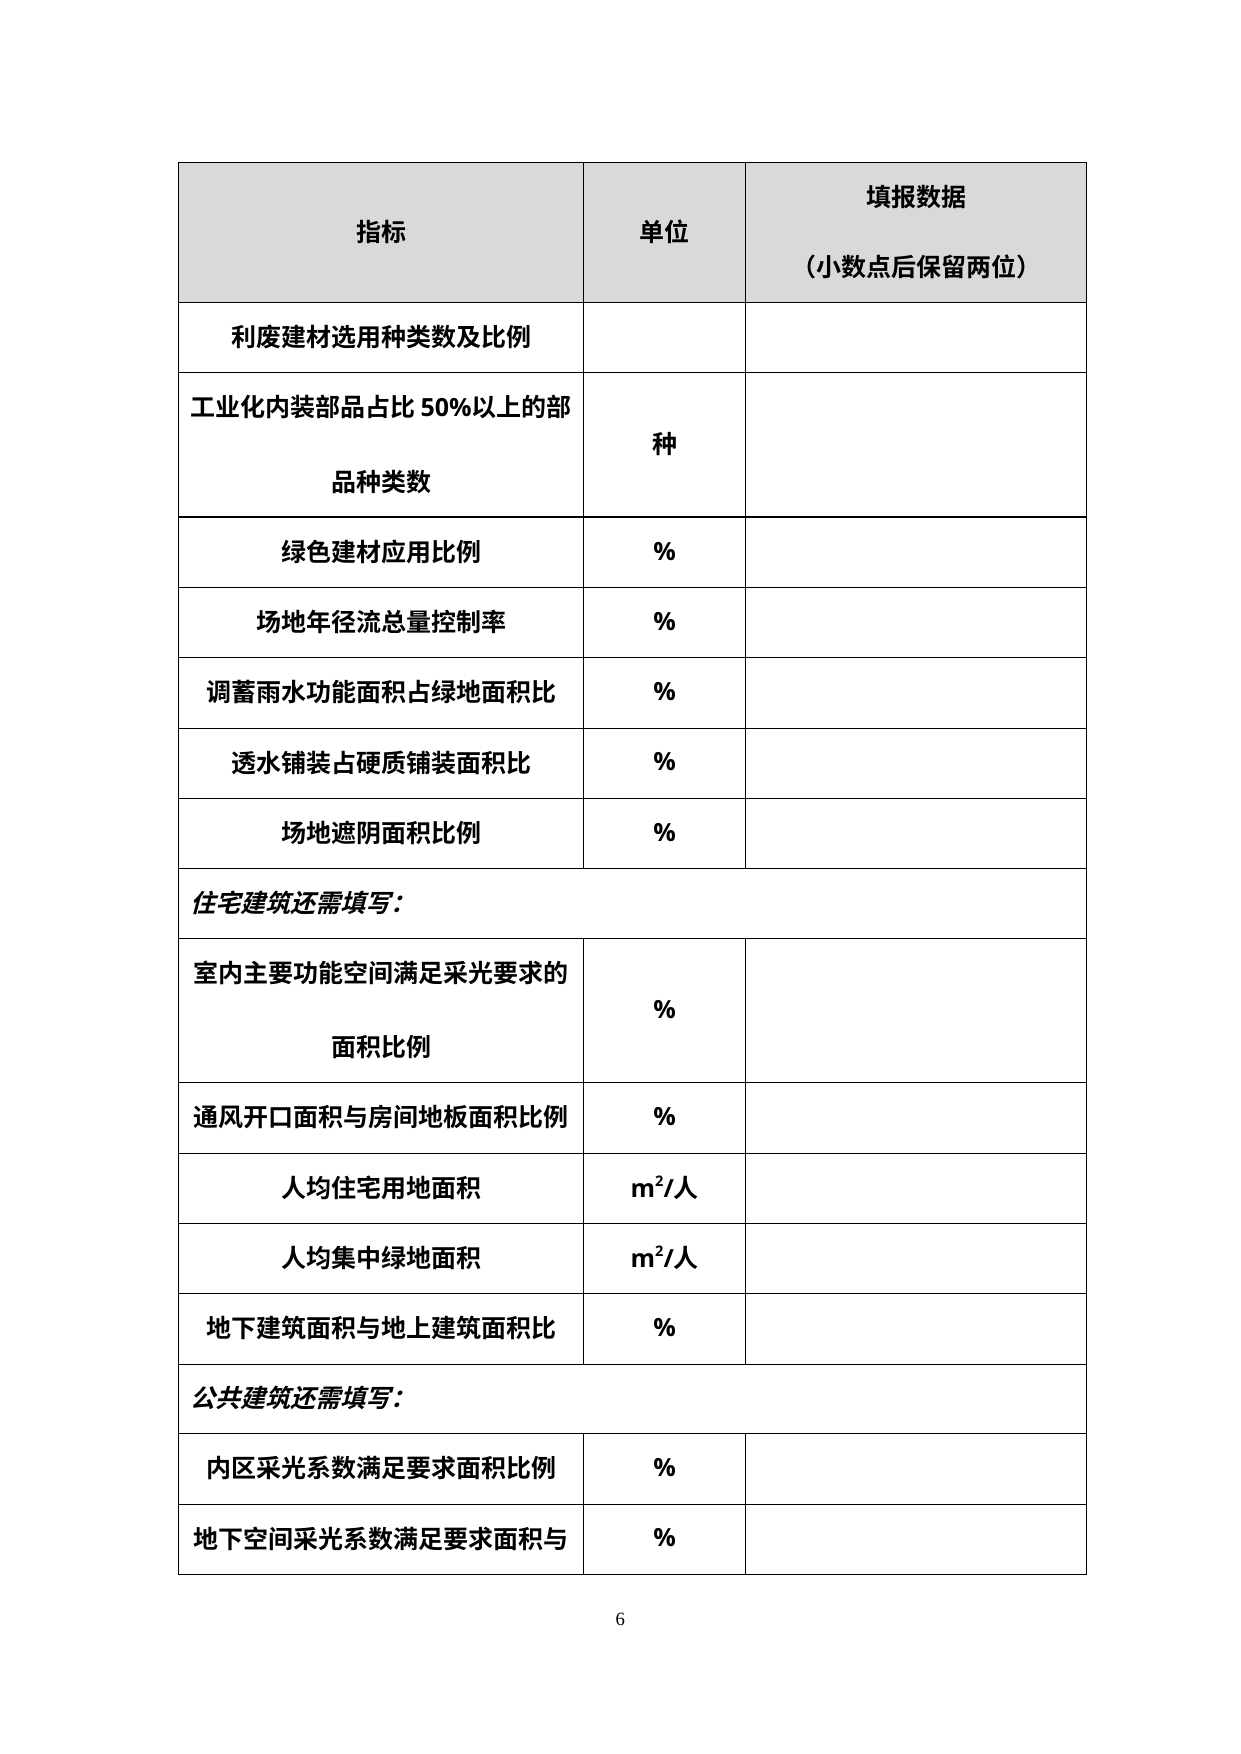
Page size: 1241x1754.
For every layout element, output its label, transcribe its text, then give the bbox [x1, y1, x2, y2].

table_cell % [584, 518, 745, 587]
table_cell 工业化内装部品占比50%以上的部品种类数 [179, 373, 583, 516]
table_cell [746, 939, 1086, 1082]
table_cell [584, 303, 745, 372]
table_cell % [584, 588, 745, 657]
table_cell [746, 1294, 1086, 1363]
table_cell 通风开口面积与房间地板面积比例 [179, 1083, 583, 1153]
table_cell [746, 303, 1086, 372]
table_cell [746, 1154, 1086, 1223]
table_cell % [584, 1505, 745, 1574]
table_cell 调蓄雨水功能面积占绿地面积比 [179, 658, 583, 727]
table_header 指标 [179, 163, 583, 302]
table_cell [746, 1434, 1086, 1504]
table_cell [746, 588, 1086, 657]
table_cell 住宅建筑还需填写： [179, 869, 1086, 938]
table_cell % [584, 1434, 745, 1504]
table_cell [746, 373, 1086, 516]
table_cell 地下空间采光系数满足要求面积与地下室首层面积比例 [179, 1505, 583, 1574]
table_cell 人均集中绿地面积 [179, 1224, 583, 1293]
table_cell % [584, 729, 745, 798]
table_cell m2/人 [584, 1154, 745, 1223]
table_cell 内区采光系数满足要求面积比例 [179, 1434, 583, 1504]
table_cell 透水铺装占硬质铺装面积比 [179, 729, 583, 798]
table_cell 场地年径流总量控制率 [179, 588, 583, 657]
table_cell [746, 1083, 1086, 1153]
table_cell [746, 518, 1086, 587]
table_cell 利废建材选用种类数及比例 [179, 303, 583, 372]
table_cell [746, 658, 1086, 727]
table_cell % [584, 1294, 745, 1363]
table_cell [746, 1224, 1086, 1293]
table_cell % [584, 1083, 745, 1153]
table_header 填报数据 （小数点后保留两位） [746, 163, 1086, 302]
table_cell % [584, 799, 745, 868]
table_cell [746, 1505, 1086, 1574]
table_cell 人均住宅用地面积 [179, 1154, 583, 1223]
table_cell 地下建筑面积与地上建筑面积比 [179, 1294, 583, 1363]
table_header 单位 [584, 163, 745, 302]
table_cell [746, 729, 1086, 798]
table_cell 公共建筑还需填写： [179, 1365, 1086, 1433]
table_cell 种 [584, 373, 745, 516]
table_cell [746, 799, 1086, 868]
table_cell 室内主要功能空间满足采光要求的面积比例 [179, 939, 583, 1082]
table_cell % [584, 939, 745, 1082]
table_cell % [584, 658, 745, 727]
table_cell 绿色建材应用比例 [179, 518, 583, 587]
table_cell m2/人 [584, 1224, 745, 1293]
table_cell 场地遮阴面积比例 [179, 799, 583, 868]
